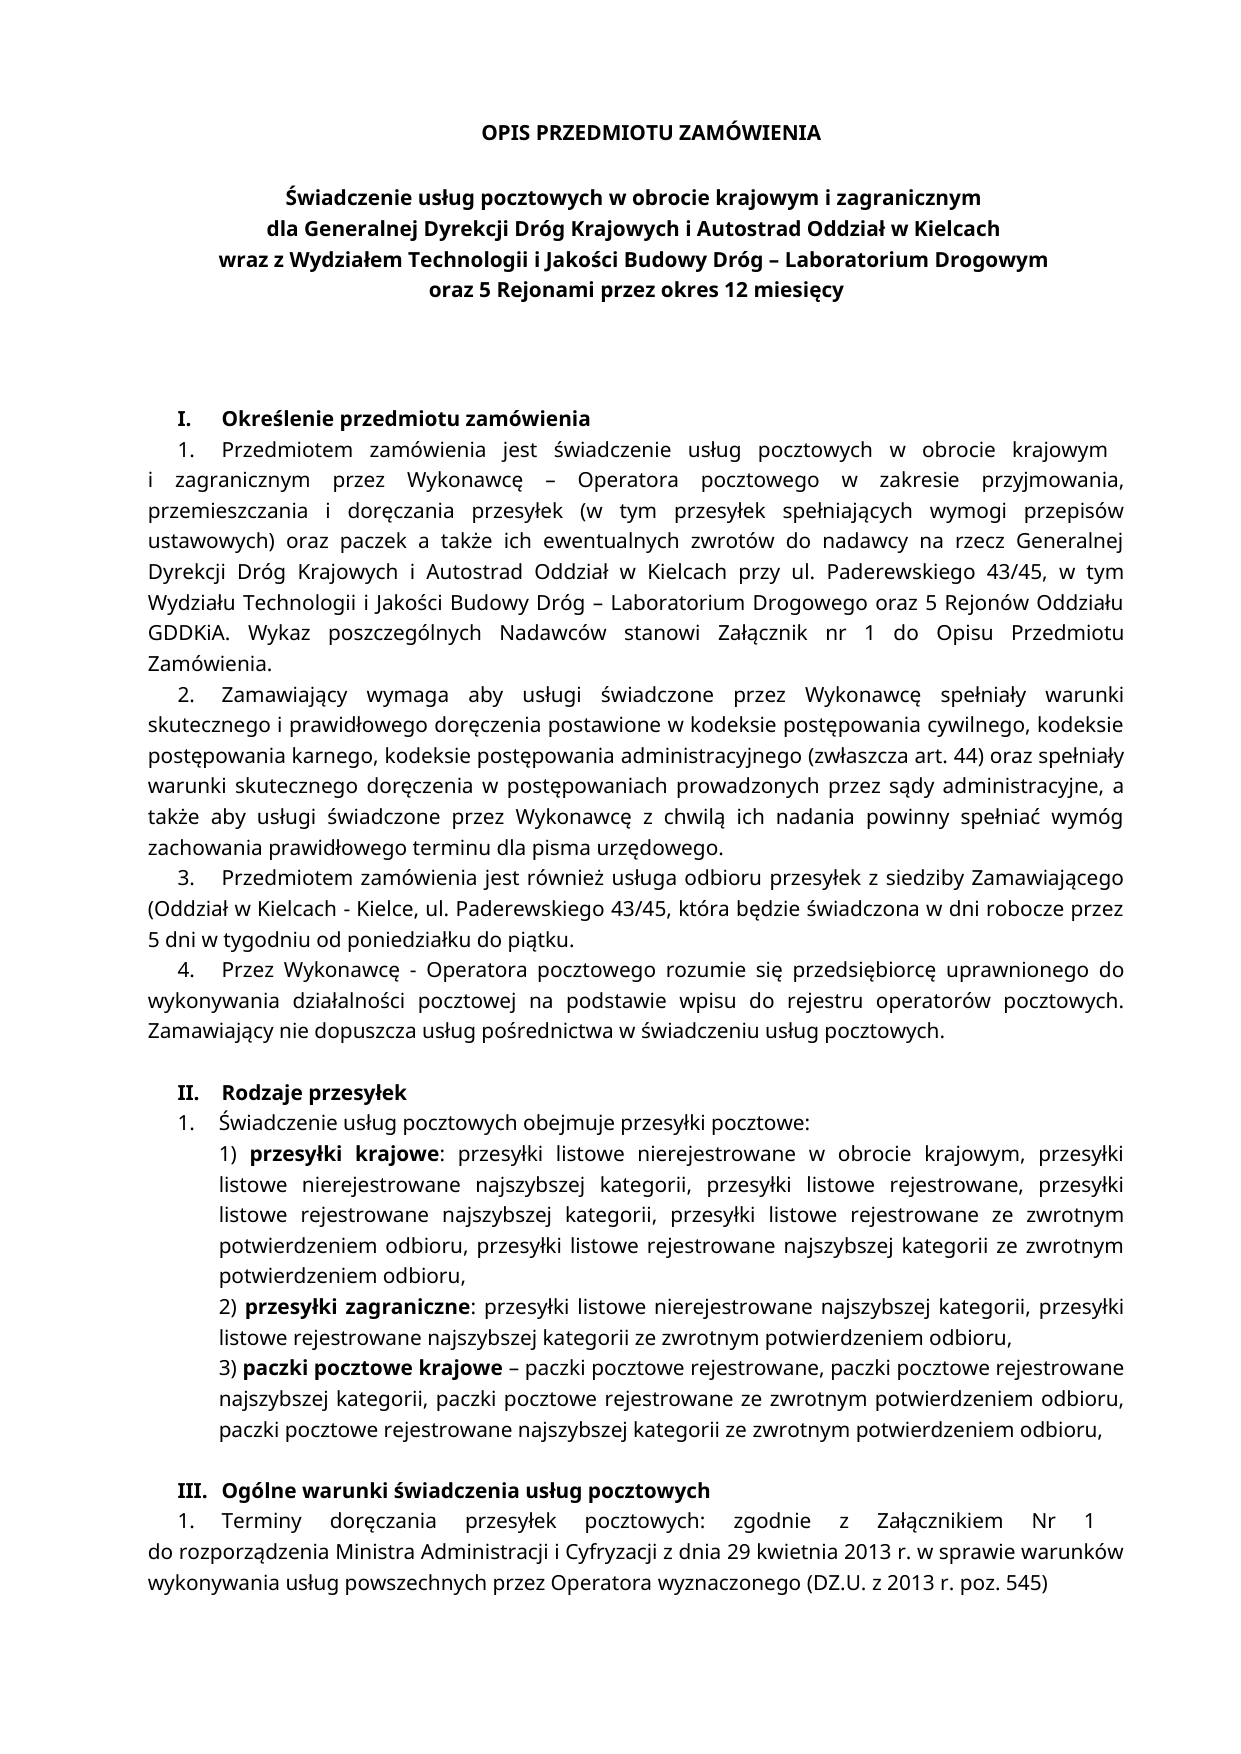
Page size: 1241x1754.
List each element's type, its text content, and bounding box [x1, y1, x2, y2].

list Przez Wykonawcę - Operatora pocztowego rozumie się przedsiębiorcę uprawnionego do wykonywania działalności pocztowej na podstawie wpisu do rejestru operatorów pocztowych. Zamawiający nie dopuszcza usług pośrednictwa w świadczeniu usług pocztowych. [148, 955, 1125, 1045]
list 2) przesyłki zagraniczne: przesyłki listowe nierejestrowane najszybszej kategorii, przesyłki listowe rejestrowane najszybszej kategorii ze zwrotnym potwierdzeniem odbioru, [218, 1292, 1125, 1351]
list Ogólne warunki świadczenia usług pocztowych [148, 1476, 1125, 1504]
text Opis przedmiotu zamówienia [148, 118, 1125, 147]
list Zamawiający wymaga aby usługi świadczone przez Wykonawcę spełniały warunki skutecznego i prawidłowego doręczenia postawione w kodeksie postępowania cywilnego, kodeksie postępowania karnego, kodeksie postępowania administracyjnego (zwłaszcza art. 44) oraz spełniały warunki skutecznego doręczenia w postępowaniach prowadzonych przez sądy administracyjne, a także aby usługi świadczone przez Wykonawcę z chwilą ich nadania powinny spełniać wymóg zachowania prawidłowego terminu dla pisma urzędowego. [148, 680, 1125, 861]
list 3) paczki pocztowe krajowe – paczki pocztowe rejestrowane, paczki pocztowe rejestrowane najszybszej kategorii, paczki pocztowe rejestrowane ze zwrotnym potwierdzeniem odbioru, paczki pocztowe rejestrowane najszybszej kategorii ze zwrotnym potwierdzeniem odbioru, [218, 1353, 1125, 1443]
list 1) przesyłki krajowe: przesyłki listowe nierejestrowane w obrocie krajowym, przesyłki listowe nierejestrowane najszybszej kategorii, przesyłki listowe rejestrowane, przesyłki listowe rejestrowane najszybszej kategorii, przesyłki listowe rejestrowane ze zwrotnym potwierdzeniem odbioru, przesyłki listowe rejestrowane najszybszej kategorii ze zwrotnym potwierdzeniem odbioru, [218, 1139, 1125, 1290]
list Terminy doręczania przesyłek pocztowych: zgodnie z Załącznikiem Nr 1 do rozporządzenia Ministra Administracji i Cyfryzacji z dnia 29 kwietnia 2013 r. w sprawie warunków wykonywania usług powszechnych przez Operatora wyznaczonego (DZ.U. z 2013 r. poz. 545) [148, 1507, 1125, 1596]
list Przedmiotem zamówienia jest również usługa odbioru przesyłek z siedziby Zamawiającego (Oddział w Kielcach - Kielce, ul. Paderewskiego 43/45, która będzie świadczona w dni robocze przez 5 dni w tygodniu od poniedziałku do piątku. [148, 863, 1125, 953]
list Świadczenie usług pocztowych obejmuje przesyłki pocztowe: [177, 1108, 1125, 1137]
text Świadczenie usług pocztowych w obrocie krajowym i zagranicznym dla Generalnej Dyrekcji Dróg Krajowych i Autostrad Oddział w Kielcach wraz z Wydziałem Technologii i Jakości Budowy Dróg – Laboratorium Drogowym oraz 5 Rejonami przez okres 12 miesięcy [148, 183, 1125, 304]
list Przedmiotem zamówienia jest świadczenie usług pocztowych w obrocie krajowym i zagranicznym przez Wykonawcę – Operatora pocztowego w zakresie przyjmowania, przemieszczania i doręczania przesyłek (w tym przesyłek spełniających wymogi przepisów ustawowych) oraz paczek a także ich ewentualnych zwrotów do nadawcy na rzecz Generalnej Dyrekcji Dróg Krajowych i Autostrad Oddział w Kielcach przy ul. Paderewskiego 43/45, w tym Wydziału Technologii i Jakości Budowy Dróg – Laboratorium Drogowego oraz 5 Rejonów Oddziału GDDKiA. Wykaz poszczególnych Nadawców stanowi Załącznik nr 1 do Opisu Przedmiotu Zamówienia. [148, 435, 1125, 678]
list Określenie przedmiotu zamówienia [148, 404, 1125, 433]
list Rodzaje przesyłek [148, 1078, 1125, 1106]
